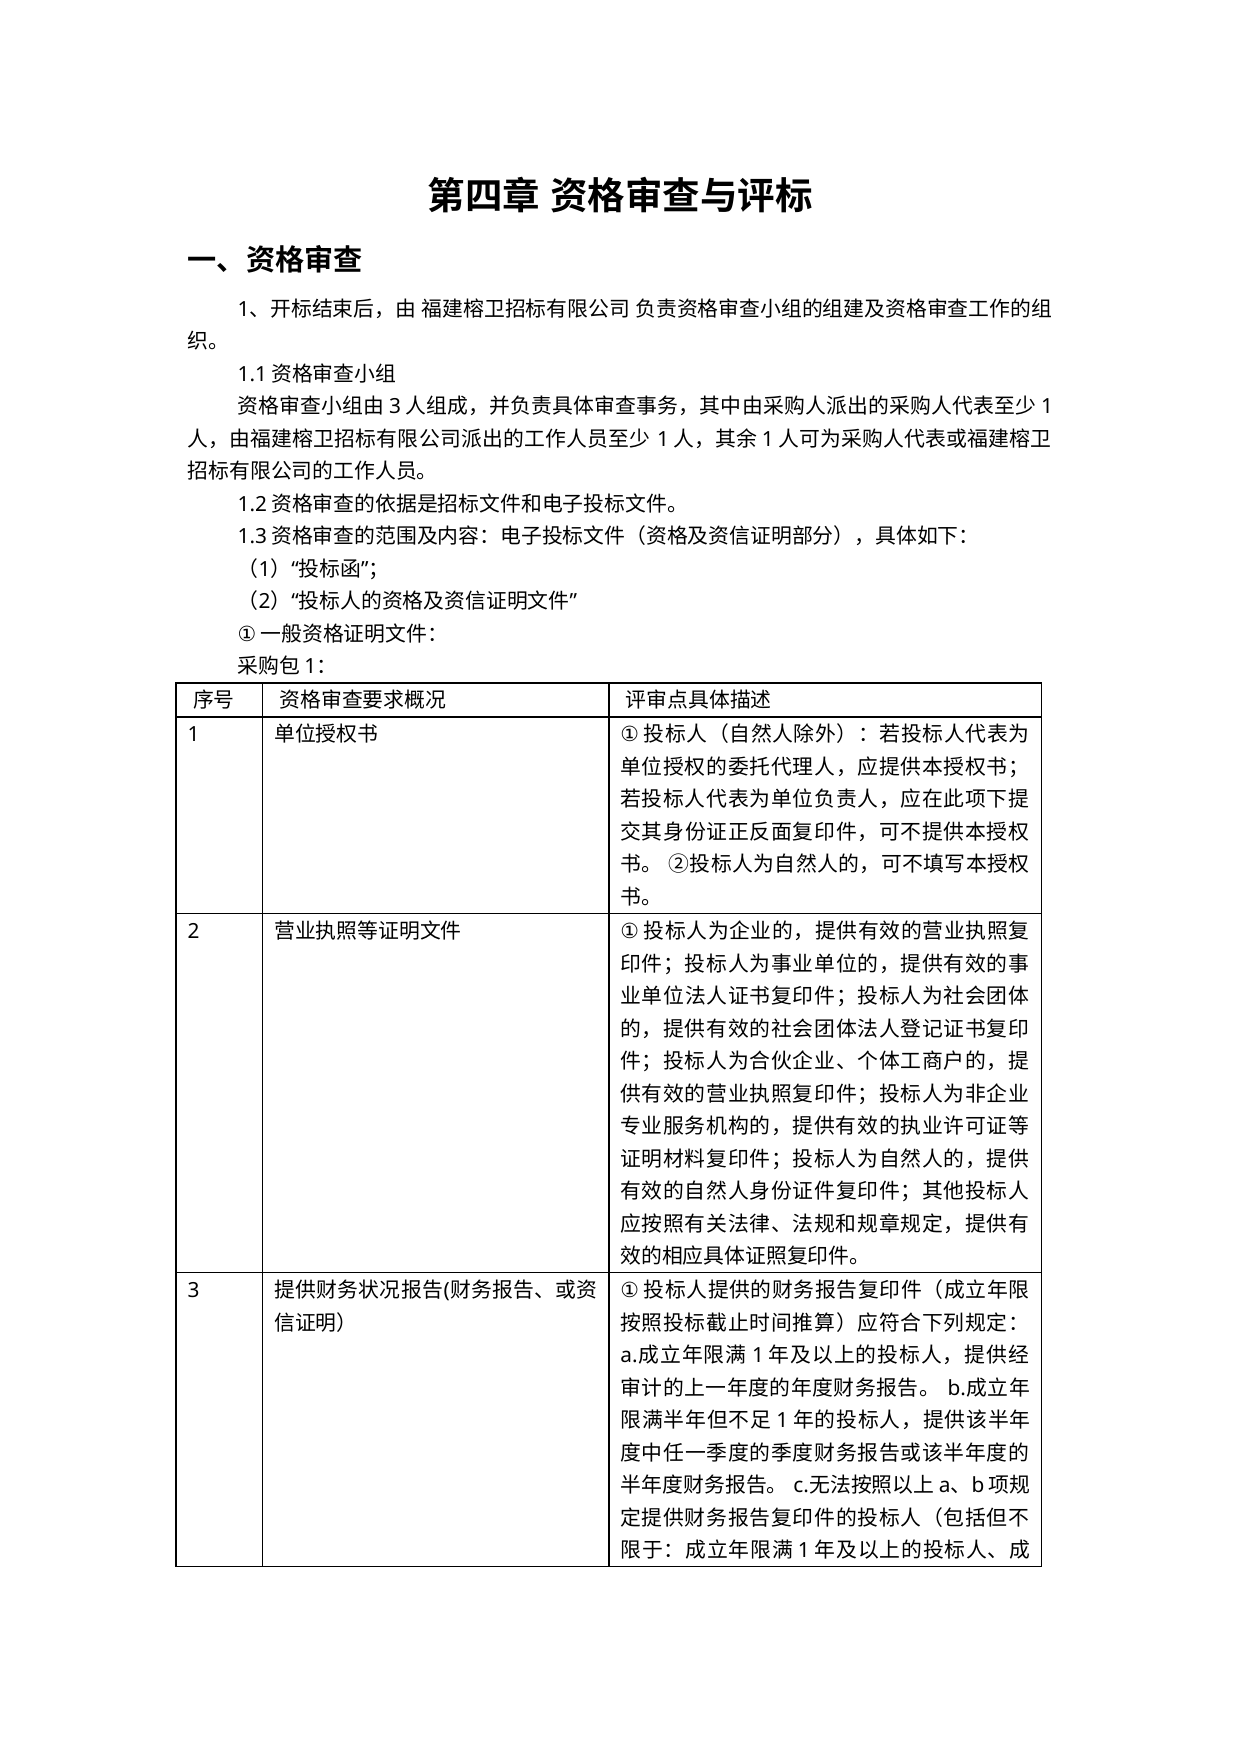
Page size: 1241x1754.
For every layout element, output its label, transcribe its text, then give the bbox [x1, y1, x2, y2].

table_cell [263, 1273, 608, 1566]
text （2）“投标人的资格及资信证明文件” [187, 584, 1053, 617]
table_header 资格审查要求概况 [263, 684, 608, 716]
text 1.3资格审查的范围及内容：电子投标文件（资格及资信证明部分），具体如下： [187, 519, 1053, 552]
table_cell 营业执照等证明文件 [263, 914, 608, 1272]
text 一、资格审查 [187, 227, 1053, 292]
text 资格审查小组由3人组成，并负责具体审查事务，其中由采购人派出的采购人代表至少1人，由福建榕卫招标有限公司派出的工作人员至少1人，其余1人可为采购人代表或福建榕卫招标有限公司的工作人员。 [187, 389, 1053, 487]
text 第四章 资格审查与评标 [187, 162, 1053, 227]
text （1）“投标函”； [187, 552, 1053, 584]
table_cell ①投标人为企业的，提供有效的营业执照复印件；投标人为事业单位的，提供有效的事业单位法人证书复印件；投标人为社会团体的，提供有效的社会团体法人登记证书复印件；投标人为合伙企业、个体工商户的，提供有效的营业执照复印件；投标人为非企业专业服务机构的，提供有效的执业许可证等证明材料复印件；投标人为自然人的，提供有效的自然人身份证件复印件；其他投标人应按照有关法律、法规和规章规定，提供有效的相应具体证照复印件。 [610, 914, 1041, 1272]
table_cell ①投标人（自然人除外）：若投标人代表为单位授权的委托代理人，应提供本授权书；若投标人代表为单位负责人，应在此项下提交其身份证正反面复印件，可不提供本授权书。 ②投标人为自然人的，可不填写本授权书。 [610, 718, 1041, 913]
table_cell 3 [177, 1273, 262, 1566]
text 1、开标结束后，由 福建榕卫招标有限公司 负责资格审查小组的组建及资格审查工作的组织。 [187, 292, 1053, 357]
table_cell 单位授权书 [263, 718, 608, 913]
text 1.1资格审查小组 [187, 357, 1053, 389]
text 1.2资格审查的依据是招标文件和电子投标文件。 [187, 487, 1053, 519]
table_cell 2 [177, 914, 262, 1272]
table_header 序号 [177, 684, 262, 716]
text 采购包1： [187, 649, 1053, 682]
table_header 评审点具体描述 [610, 684, 1041, 716]
table_cell 1 [177, 718, 262, 913]
text ①一般资格证明文件： [187, 617, 1053, 649]
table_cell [610, 1273, 1041, 1566]
